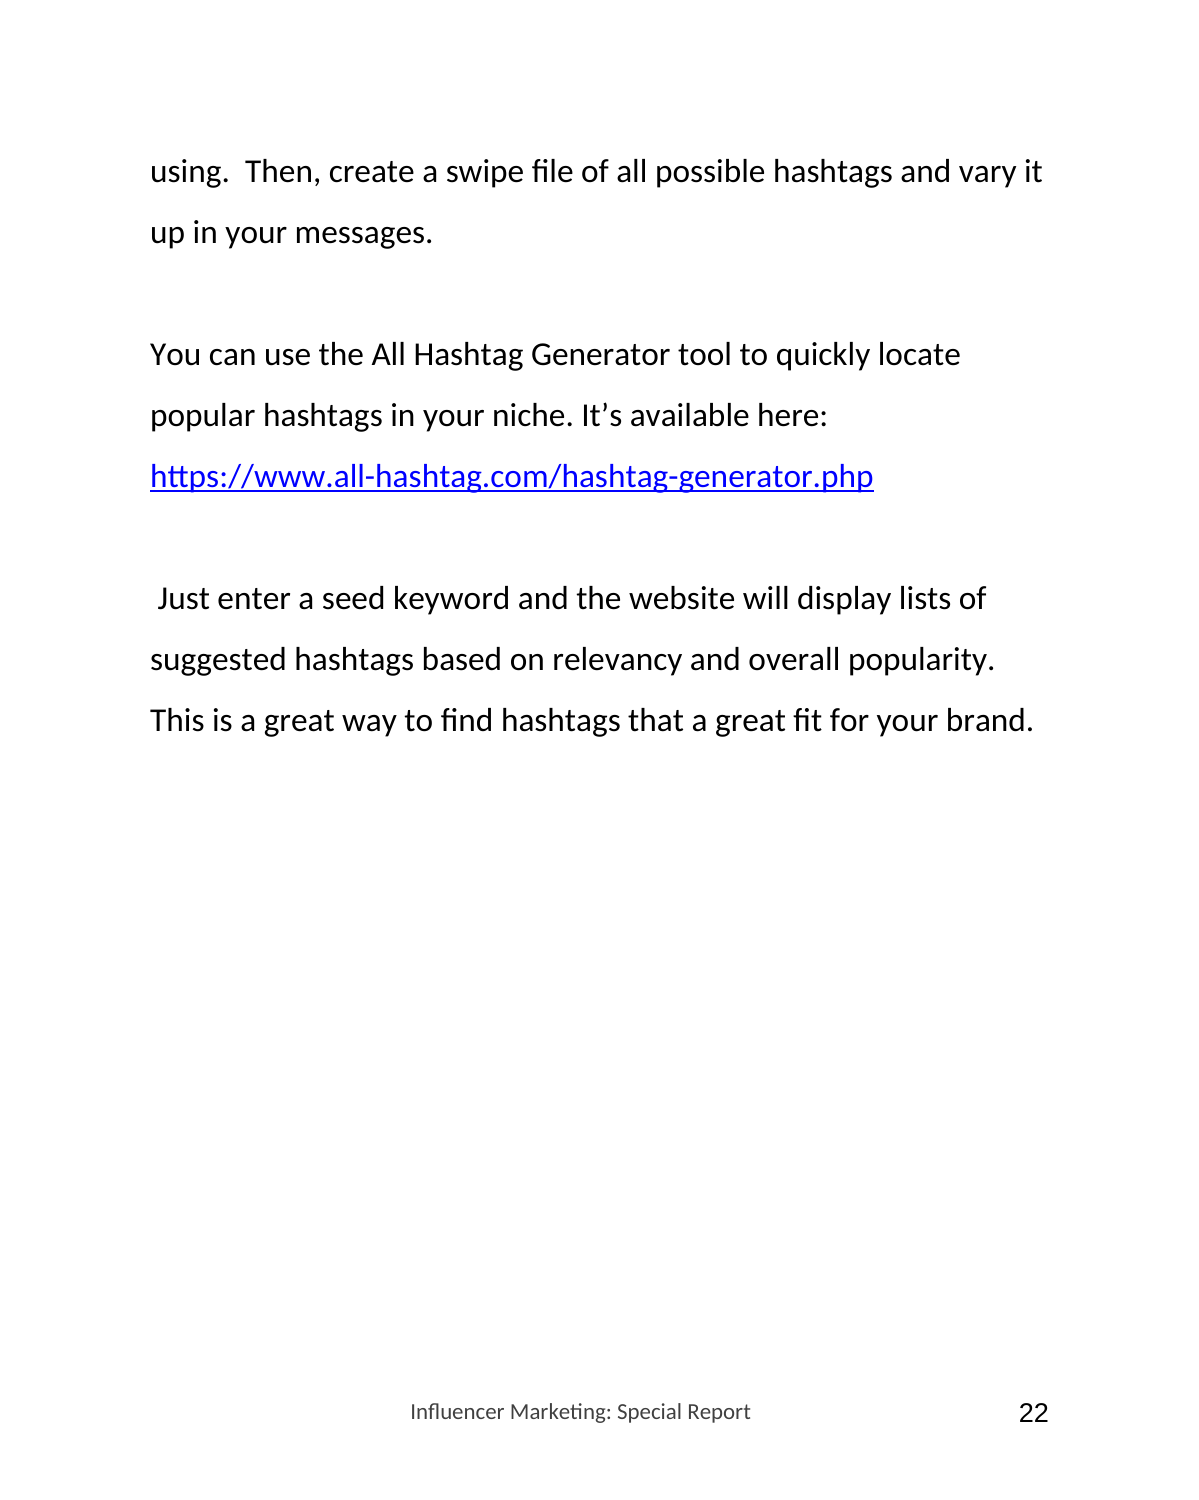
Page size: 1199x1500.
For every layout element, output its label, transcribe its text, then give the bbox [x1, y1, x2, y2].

text Just enter a seed keyword and the website will display lists of suggested hashtags based on relevancy and overall popularity. This is a great way to find hashtags that a great fit for your brand. [150, 577, 1049, 740]
text You can use the All Hashtag Generator tool to quickly locate popular hashtags in your niche. It’s available here: https://www.all-hashtag.com/hashtag-generator.php [150, 333, 1049, 496]
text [150, 150, 1049, 252]
